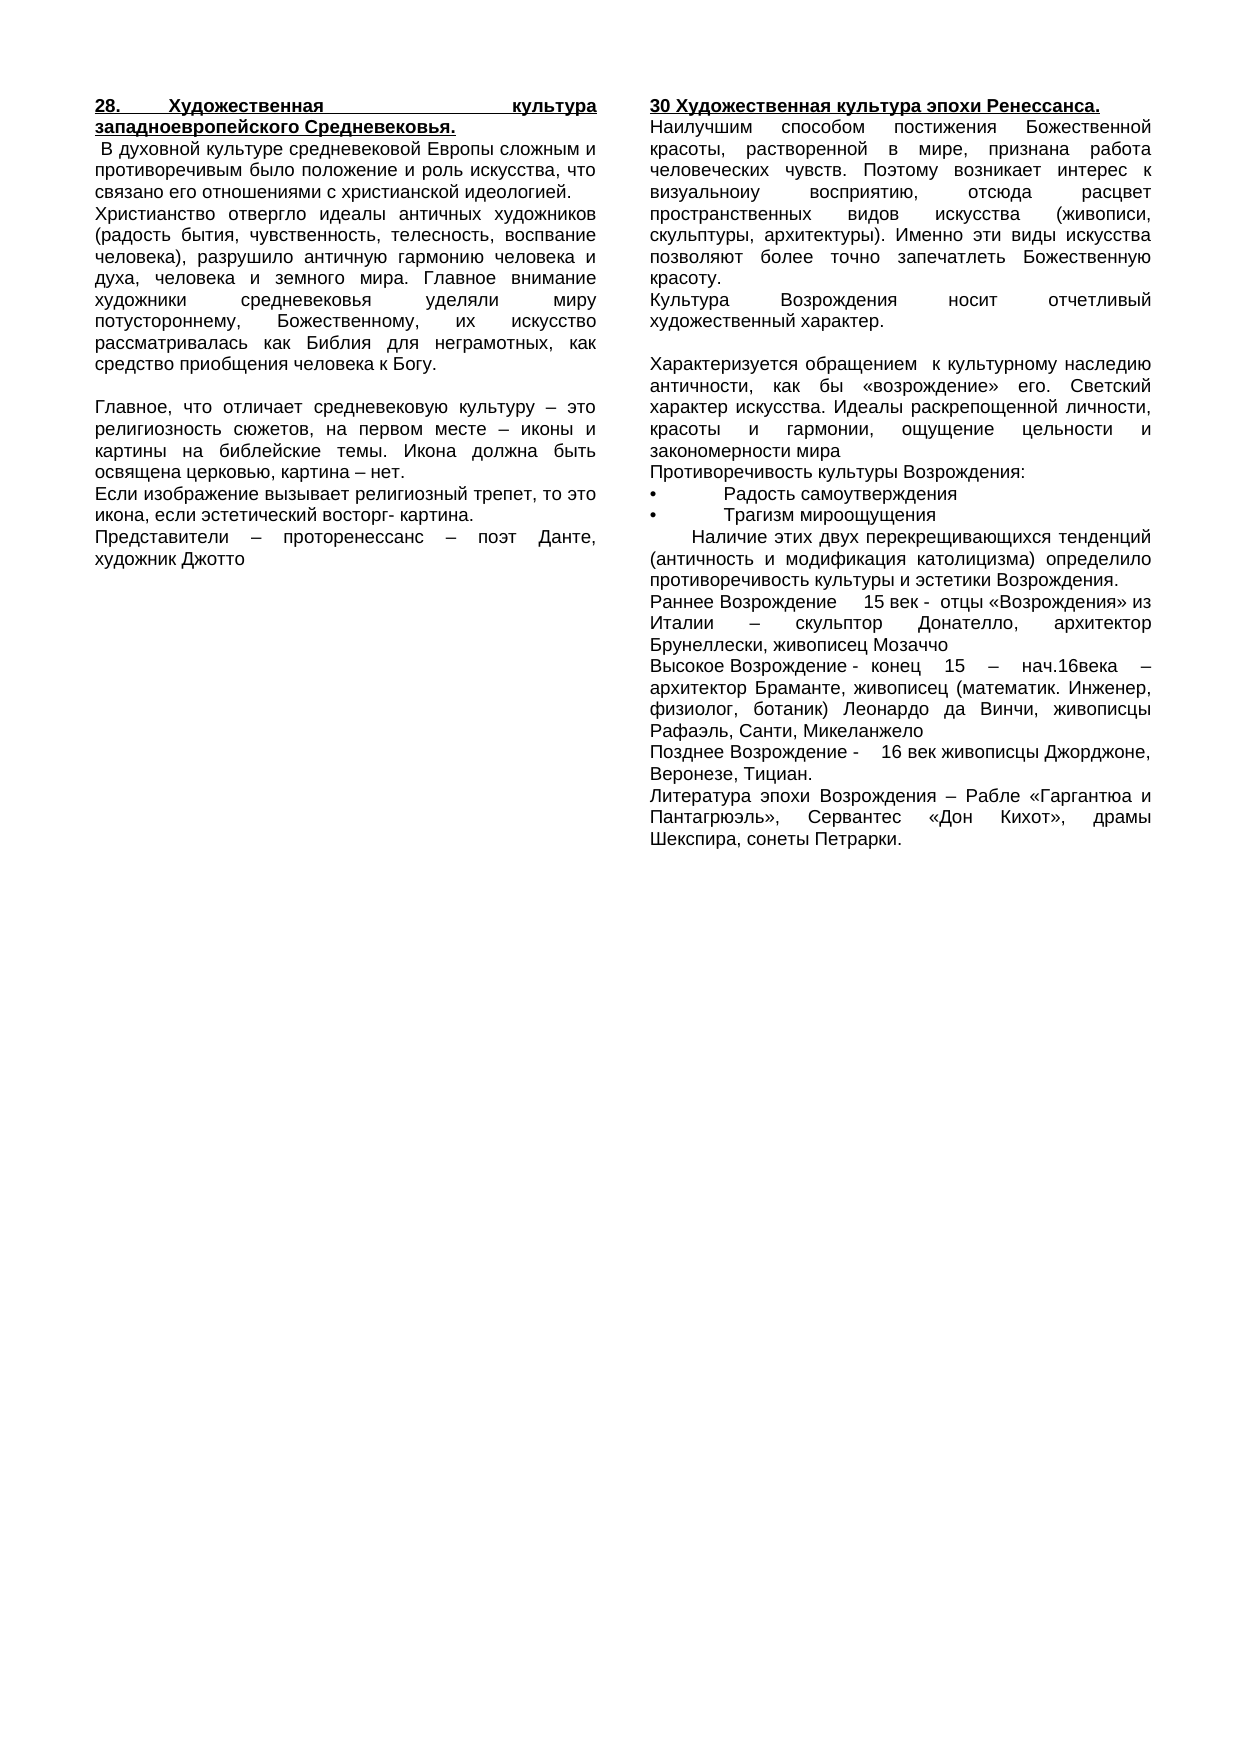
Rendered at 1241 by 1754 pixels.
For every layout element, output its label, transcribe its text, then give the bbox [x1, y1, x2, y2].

text Культура Возрождения носит отчетливый художественный характер. [649, 288, 1152, 332]
text • Радость самоутверждения [649, 483, 1152, 504]
text 28. Художественная культура западноевропейского Средневековья. [94, 114, 596, 138]
text Наилучшим способом постижения Божественной красоты, растворенной в мире, признана работа человеческих чувств. Поэтому возникает интерес к визуальноиу восприятию, отсюда расцвет пространственных видов искусства (живописи, скульптуры, архитектуры). Именно эти виды искусства позволяют более точно запечатлеть Божественную красоту. [649, 116, 1152, 288]
text Наличие этих двух перекрещивающихся тенденций (античность и модификация католицизма) определило противоречивость культуры и эстетики Возрождения. [649, 526, 1152, 590]
text В духовной культуре средневековой Европы сложным и противоречивым было положение и роль искусства, что связано его отношениями с христианской идеологией. [94, 138, 596, 202]
text Представители – проторенессанс – поэт Данте, художник Джотто [94, 526, 596, 569]
text • Трагизм мироощущения [649, 504, 1152, 526]
text Противоречивость культуры Возрождения: [649, 461, 1152, 483]
text Раннее Возрождение 15 век - отцы «Возрождения» из Италии – скульптор Донателло, архитектор Брунеллески, живописец Мозаччо [649, 590, 1152, 655]
text 30 Художественная культура эпохи Ренессанса. [649, 94, 1152, 116]
text Если изображение вызывает религиозный трепет, то это икона, если эстетический восторг- картина. [94, 483, 596, 526]
text Главное, что отличает средневековую культуру – это религиозность сюжетов, на первом месте – иконы и картины на библейские темы. Икона должна быть освящена церковью, картина – нет. [94, 396, 596, 483]
text Позднее Возрождение - 16 век живописцы Джорджоне, Веронезе, Тициан. [649, 741, 1152, 784]
text Характеризуется обращением к культурному наследию античности, как бы «возрождение» его. Светский характер искусства. Идеалы раскрепощенной личности, красоты и гармонии, ощущение цельности и закономерности мира [649, 353, 1152, 461]
text Литература эпохи Возрождения – Рабле «Гаргантюа и Пантагрюэль», Сервантес «Дон Кихот», драмы Шекспира, сонеты Петрарки. [649, 784, 1152, 849]
text Высокое Возрождение - конец 15 – нач.16века – архитектор Браманте, живописец (математик. Инженер, физиолог, ботаник) Леонардо да Винчи, живописцы Рафаэль, Санти, Микеланжело [649, 655, 1152, 741]
text 28. Художественная культура западноевропейского Средневековья. [94, 94, 596, 113]
text Христианство отвергло идеалы античных художников (радость бытия, чувственность, телесность, воспвание человека), разрушило античную гармонию человека и духа, человека и земного мира. Главное внимание художники средневековья уделяли миру потустороннему, Божественному, их искусство рассматривалась как Библия для неграмотных, как средство приобщения человека к Богу. [94, 202, 596, 375]
